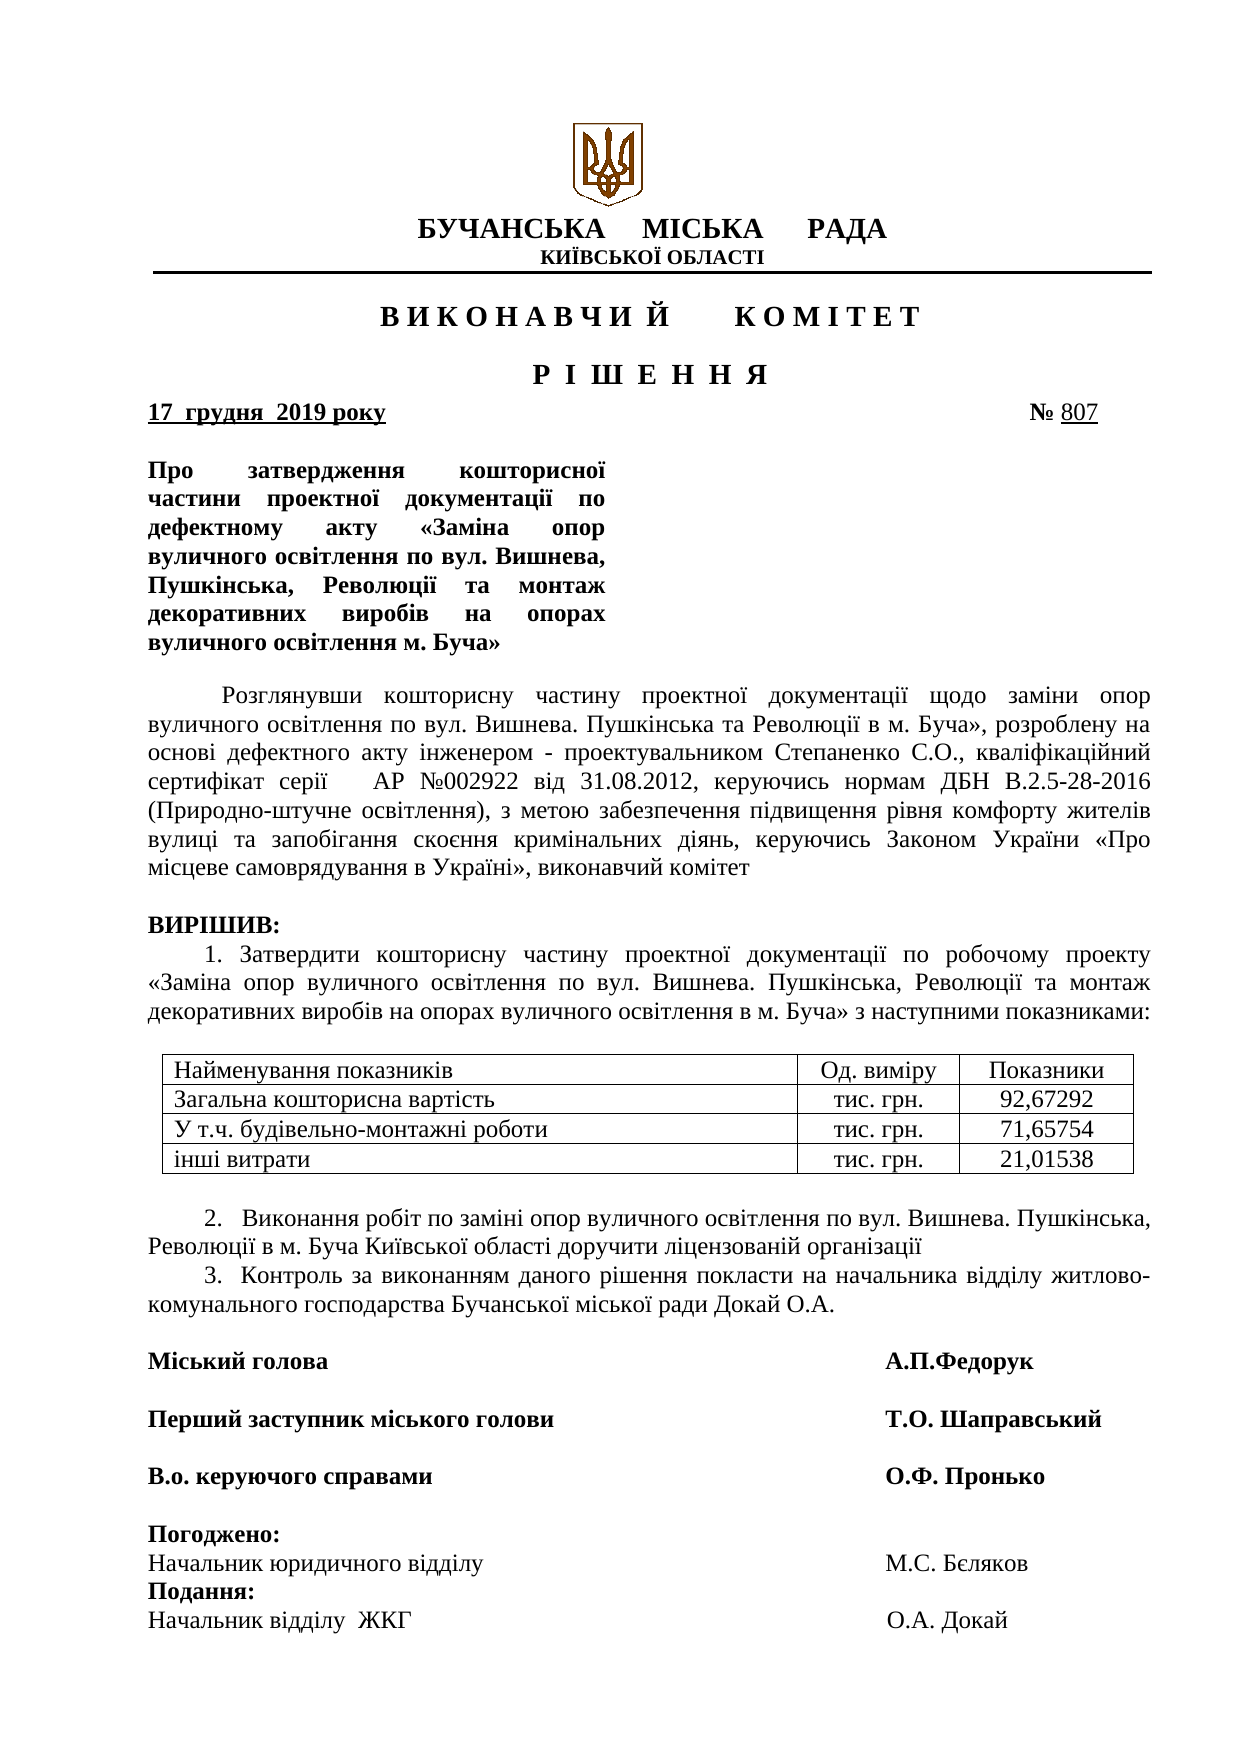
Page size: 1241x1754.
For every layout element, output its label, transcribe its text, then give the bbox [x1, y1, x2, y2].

title 3. Контроль за виконанням даного рішення покласти на начальника відділу житлово-комунального господарства Бучанської міської ради Докай О.А. [148, 1260, 1152, 1318]
subtitle В И К О Н А В Ч И Й К О М І Т Е Т [148, 299, 1152, 332]
table_cell 71,65754 [960, 1114, 1133, 1143]
subtitle Р І Ш Е Н Н Я [148, 357, 1152, 391]
text БУЧАНСЬКА МІСЬКА РАДА [153, 211, 1152, 245]
table_header Показники [960, 1055, 1133, 1083]
table_cell 92,67292 [960, 1085, 1133, 1113]
text Подання: [148, 1576, 1152, 1605]
text Розглянувши кошторисну частину проектної документації щодо заміни опор вуличного освітлення по вул. Вишнева. Пушкінська та Революції в м. Буча», розроблену на основі дефектного акту інженером - проектувальником Степаненко С.О., кваліфікаційний сертифікат серії АР №002922 від 31.08.2012, керуючись нормам ДБН В.2.5-28-2016 (Природно-штучне освітлення), з метою забезпечення підвищення рівня комфорту жителів вулиці та запобігання скоєння кримінальних діянь, керуючись Законом України «Про місцеве самоврядування в Україні», виконавчий комітет [148, 680, 1152, 881]
text 2. Виконання робіт по заміні опор вуличного освітлення по вул. Вишнева. Пушкінська, Революції в м. Буча Київської області доручити ліцензованій організації [148, 1203, 1152, 1260]
table_cell У т.ч. будівельно-монтажні роботи [163, 1114, 797, 1143]
table_cell тис. грн. [798, 1085, 959, 1113]
text 1. Затвердити кошторисну частину проектної документації по робочому проекту «Заміна опор вуличного освітлення по вул. Вишнева. Пушкінська, Революції та монтаж декоративних виробів на опорах вуличного освітлення в м. Буча» з наступними показниками: [148, 939, 1152, 1025]
text Начальник юридичного відділу М.С. Бєляков [148, 1548, 1152, 1576]
title ВИРІШИВ: [148, 910, 1152, 939]
table_cell 21,01538 [960, 1144, 1133, 1173]
text Міський голова А.П.Федорук [148, 1346, 1152, 1375]
subtitle КИЇВСЬКОЇ ОБЛАСТІ [153, 245, 1152, 271]
text Начальник відділу ЖКГ О.А. Докай [148, 1605, 1152, 1634]
table_cell інші витрати [163, 1144, 797, 1173]
table_header Од. виміру [798, 1055, 959, 1083]
text Перший заступник міського голови Т.О. Шаправський [148, 1404, 1152, 1433]
picture [566, 117, 651, 211]
table_cell тис. грн. [798, 1144, 959, 1173]
table_header Найменування показників [163, 1055, 797, 1083]
text Про затвердження кошторисної частини проектної документації по дефектному акту «Заміна опор вуличного освітлення по вул. Вишнева, Пушкінська, Революції та монтаж декоративних виробів на опорах вуличного освітлення м. Буча» [148, 455, 605, 656]
table_cell тис. грн. [798, 1114, 959, 1143]
text 17 грудня 2019 року № 807 [148, 397, 1152, 426]
text В.о. керуючого справами О.Ф. Пронько [148, 1461, 1152, 1490]
table_cell Загальна кошторисна вартість [163, 1085, 797, 1113]
text Погоджено: [148, 1519, 1152, 1548]
